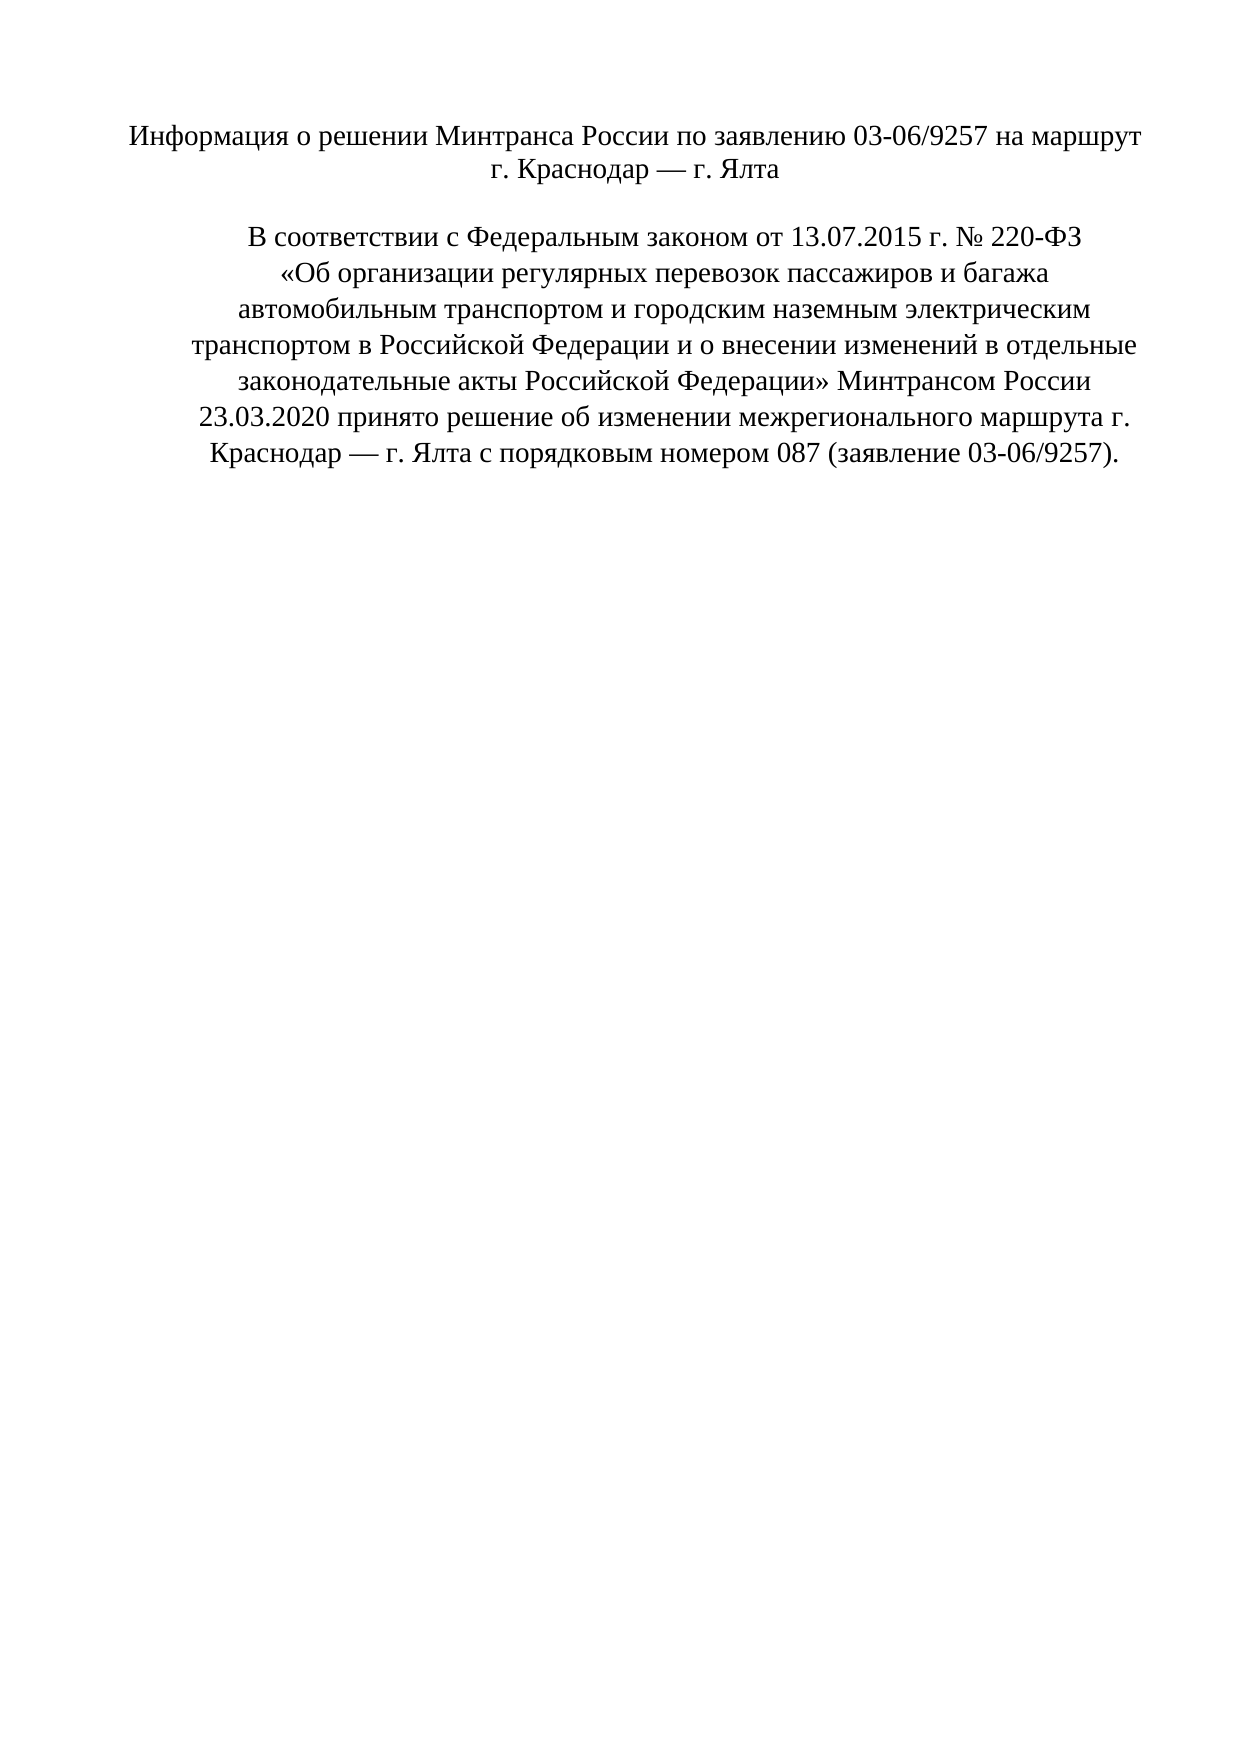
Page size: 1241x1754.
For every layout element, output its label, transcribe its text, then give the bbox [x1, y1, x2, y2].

text Информация о решении Минтранса России по заявлению 03-06/9257 на маршрут г. Краснодар — г. Ялта [118, 118, 1152, 185]
text В соответствии с Федеральным законом от 13.07.2015 г. № 220-ФЗ «Об организации регулярных перевозок пассажиров и багажа автомобильным транспортом и городским наземным электрическим транспортом в Российской Федерации и о внесении изменений в отдельные законодательные акты Российской Федерации» Минтрансом России 23.03.2020 принято решение об изменении межрегионального маршрута г. Краснодар — г. Ялта с порядковым номером 087 (заявление 03-06/9257). [177, 219, 1152, 469]
